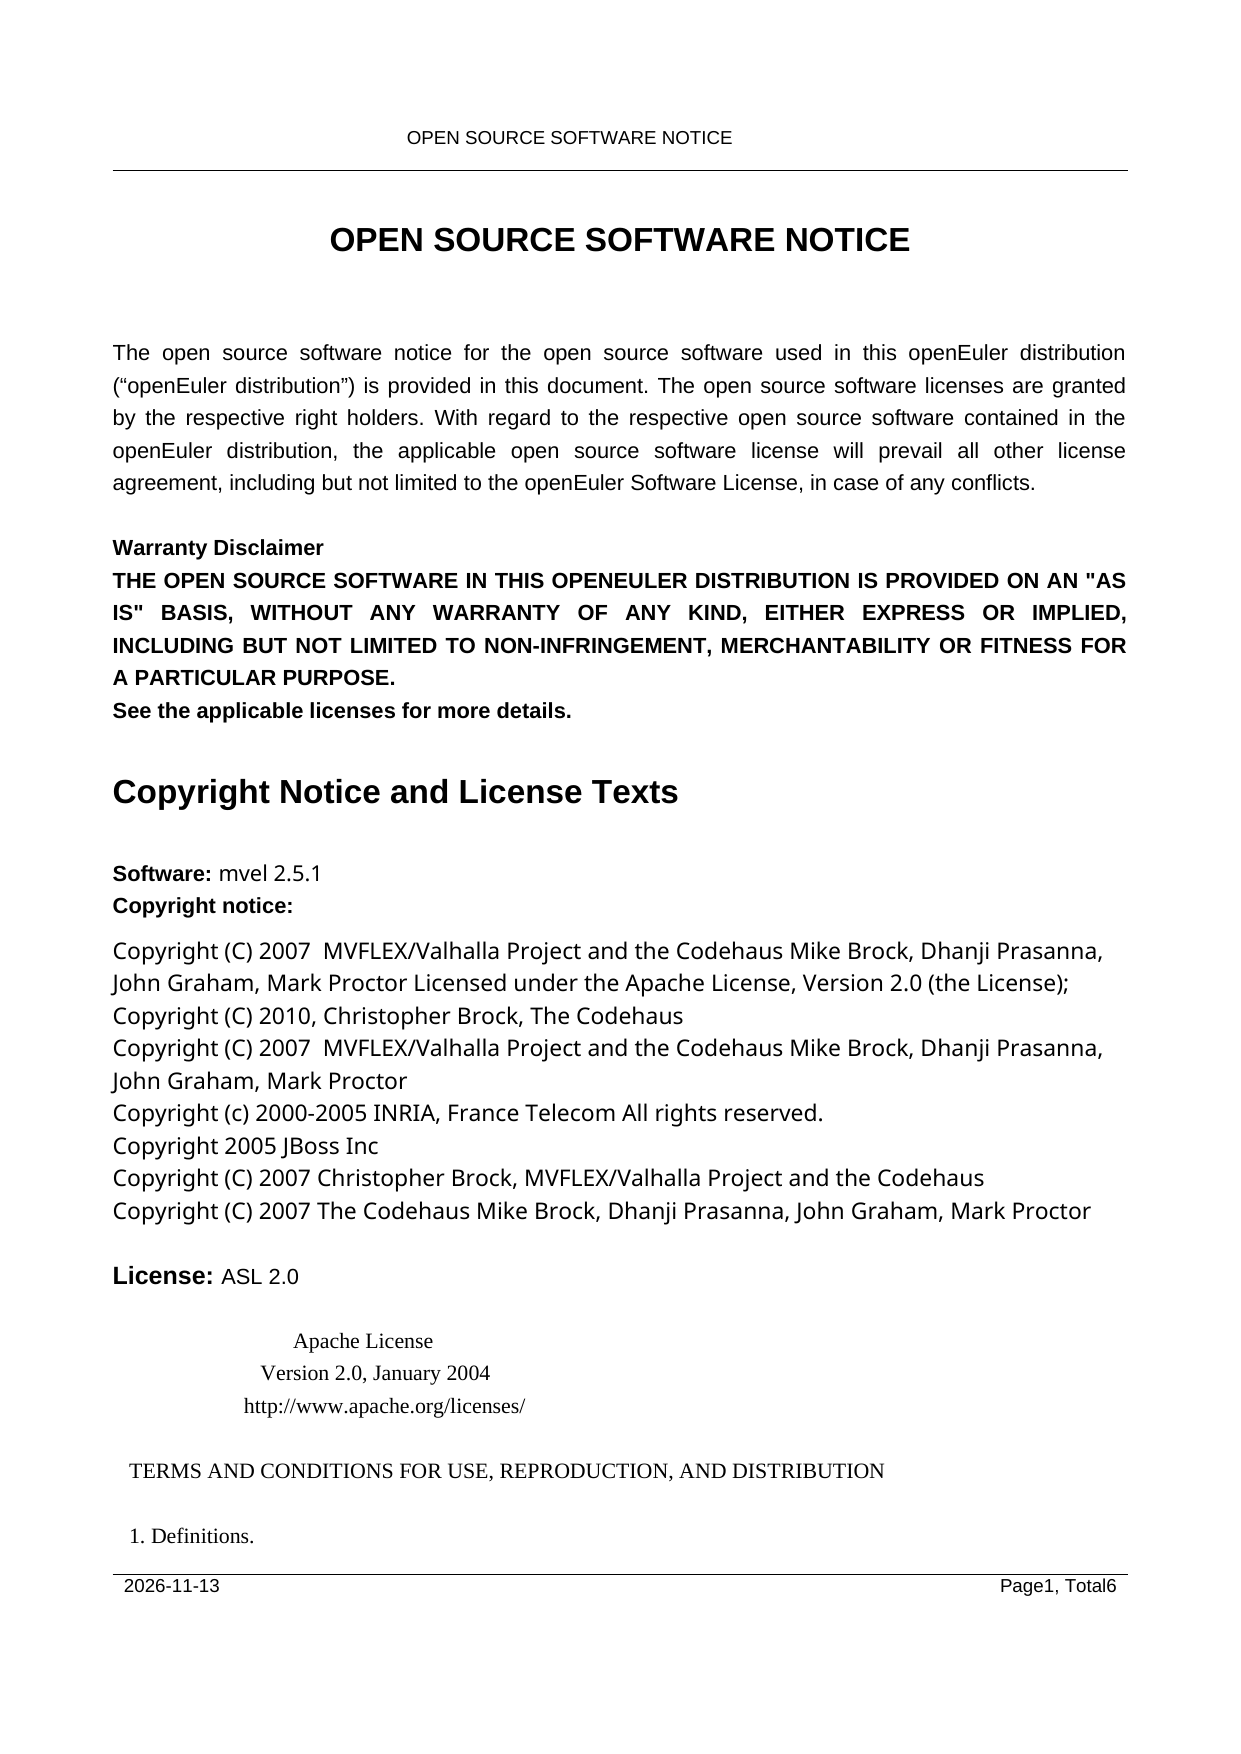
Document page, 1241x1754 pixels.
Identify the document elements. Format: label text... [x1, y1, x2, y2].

text The open source software notice for the open source software used in this openEuler distribution (“openEuler distribution”) is provided in this document. The open source software licenses are granted by the respective right holders. With regard to the respective open source software contained in the openEuler distribution, the applicable open source software license will prevail all other license agreement, including but not limited to the openEuler Software License, in case of any conflicts. [112, 336, 1128, 499]
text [112, 1291, 1128, 1551]
text Copyright Notice and License Texts [112, 759, 1128, 824]
text License: ASL 2.0 [112, 1259, 1128, 1291]
text Copyright (C) 2007 MVFLEX/Valhalla Project and the Codehaus Mike Brock, Dhanji Prasanna, John Graham, Mark Proctor Licensed under the Apache License, Version 2.0 (the License); Copyright (C) 2010, Christopher Brock, The Codehaus Copyright (C) 2007 MVFLEX/Valhalla Project and the Codehaus Mike Brock, Dhanji Prasanna, John Graham, Mark Proctor Copyright (c) 2000-2005 INRIA, France Telecom All rights reserved. Copyright 2005 JBoss Inc Copyright (C) 2007 Christopher Brock, MVFLEX/Valhalla Project and the Codehaus Copyright (C) 2007 The Codehaus Mike Brock, Dhanji Prasanna, John Graham, Mark Proctor [112, 934, 1128, 1259]
text Warranty Disclaimer [112, 531, 1128, 564]
title Software: mvel 2.5.1 [112, 856, 1128, 889]
text THE OPEN SOURCE SOFTWARE IN THIS OPENEULER DISTRIBUTION IS PROVIDED ON AN "AS IS" BASIS, WITHOUT ANY WARRANTY OF ANY KIND, EITHER EXPRESS OR IMPLIED, INCLUDING BUT NOT LIMITED TO NON-INFRINGEMENT, MERCHANTABILITY OR FITNESS FOR A PARTICULAR PURPOSE. See the applicable licenses for more details. [112, 564, 1128, 726]
text Copyright notice: [112, 889, 1128, 921]
text OPEN SOURCE SOFTWARE NOTICE [112, 206, 1128, 271]
